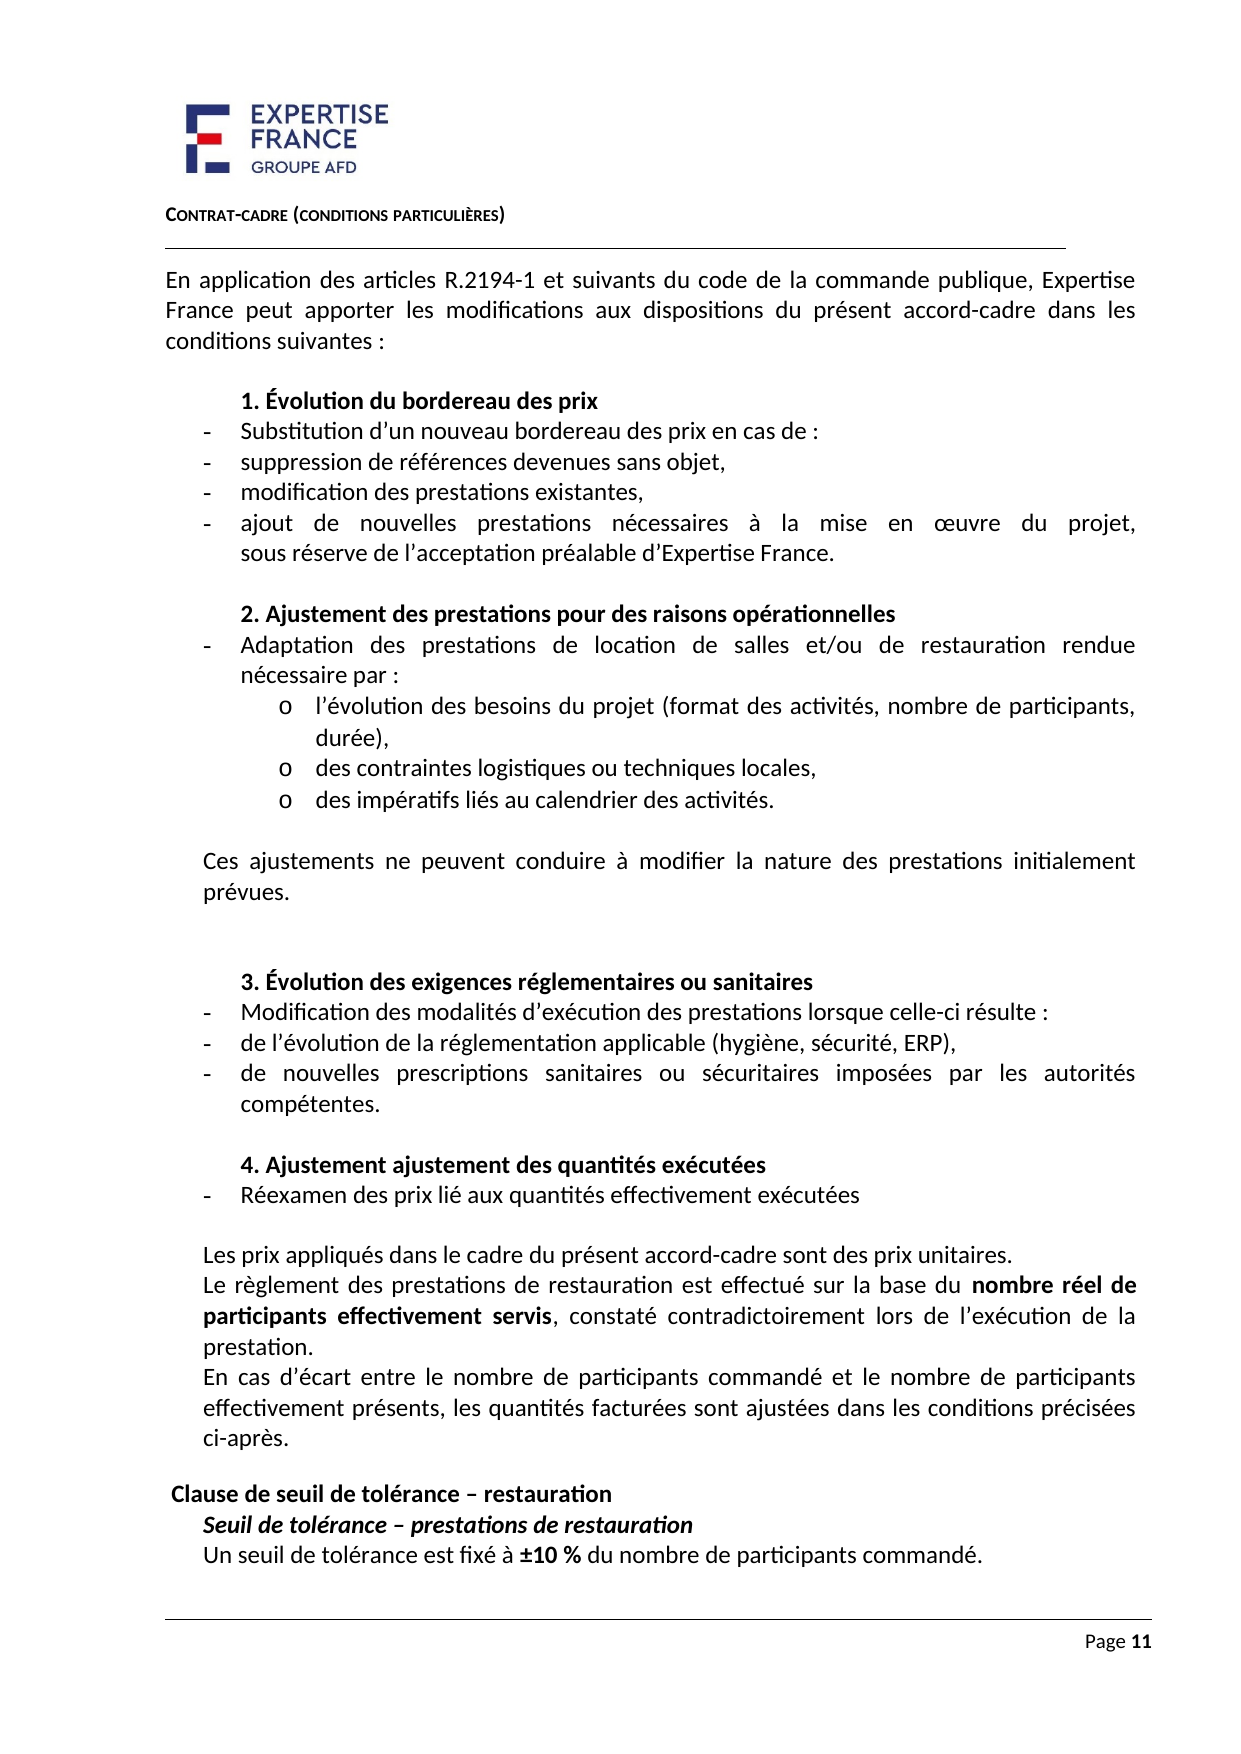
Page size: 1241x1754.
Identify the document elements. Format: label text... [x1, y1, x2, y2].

text Ces ajustements ne peuvent conduire à modifier la nature des prestations initialement prévues. [203, 845, 1137, 906]
list Réexamen des prix lié aux quantités effectivement exécutées [203, 1179, 1137, 1210]
text Seuil de tolérance – prestations de restauration [203, 1509, 1137, 1539]
list ajout de nouvelles prestations nécessaires à la mise en œuvre du projet, sous réserve de l’acceptation préalable d’Expertise France. [203, 507, 1137, 568]
list de nouvelles prescriptions sanitaires ou sécuritaires imposées par les autorités compétentes. [203, 1057, 1137, 1118]
text En cas d’écart entre le nombre de participants commandé et le nombre de participants effectivement présents, les quantités facturées sont ajustées dans les conditions précisées ci-après. [203, 1361, 1137, 1453]
list des contraintes logistiques ou techniques locales, [278, 752, 1137, 784]
text Le règlement des prestations de restauration est effectué sur la base du nombre réel de participants effectivement servis, constaté contradictoirement lors de l’exécution de la prestation. [203, 1270, 1137, 1361]
list des impératifs liés au calendrier des activités. [278, 784, 1137, 816]
list l’évolution des besoins du projet (format des activités, nombre de participants, durée), [278, 690, 1137, 752]
text Un seuil de tolérance est fixé à ±10 % du nombre de participants commandé. [203, 1539, 1137, 1570]
list modification des prestations existantes, [203, 476, 1137, 507]
list suppression de références devenues sans objet, [203, 446, 1137, 476]
text Les prix appliqués dans le cadre du présent accord-cadre sont des prix unitaires. [203, 1239, 1137, 1270]
list 2. Ajustement des prestations pour des raisons opérationnelles [240, 598, 1137, 629]
list Substitution d’un nouveau bordereau des prix en cas de : [203, 415, 1137, 446]
list 3. Évolution des exigences réglementaires ou sanitaires [240, 966, 1137, 996]
text Clause de seuil de tolérance – restauration [165, 1478, 1137, 1509]
list de l’évolution de la réglementation applicable (hygiène, sécurité, ERP), [203, 1027, 1137, 1057]
text En application des articles R.2194-1 et suivants du code de la commande publique, Expertise France peut apporter les modifications aux dispositions du présent accord-cadre dans les conditions suivantes : [165, 264, 1137, 356]
list Modification des modalités d’exécution des prestations lorsque celle-ci résulte : [203, 996, 1137, 1027]
list Adaptation des prestations de location de salles et/ou de restauration rendue nécessaire par : [203, 629, 1137, 690]
list 4. Ajustement ajustement des quantités exécutées [240, 1149, 1137, 1179]
list 1. Évolution du bordereau des prix [240, 385, 1137, 415]
picture [165, 75, 412, 201]
